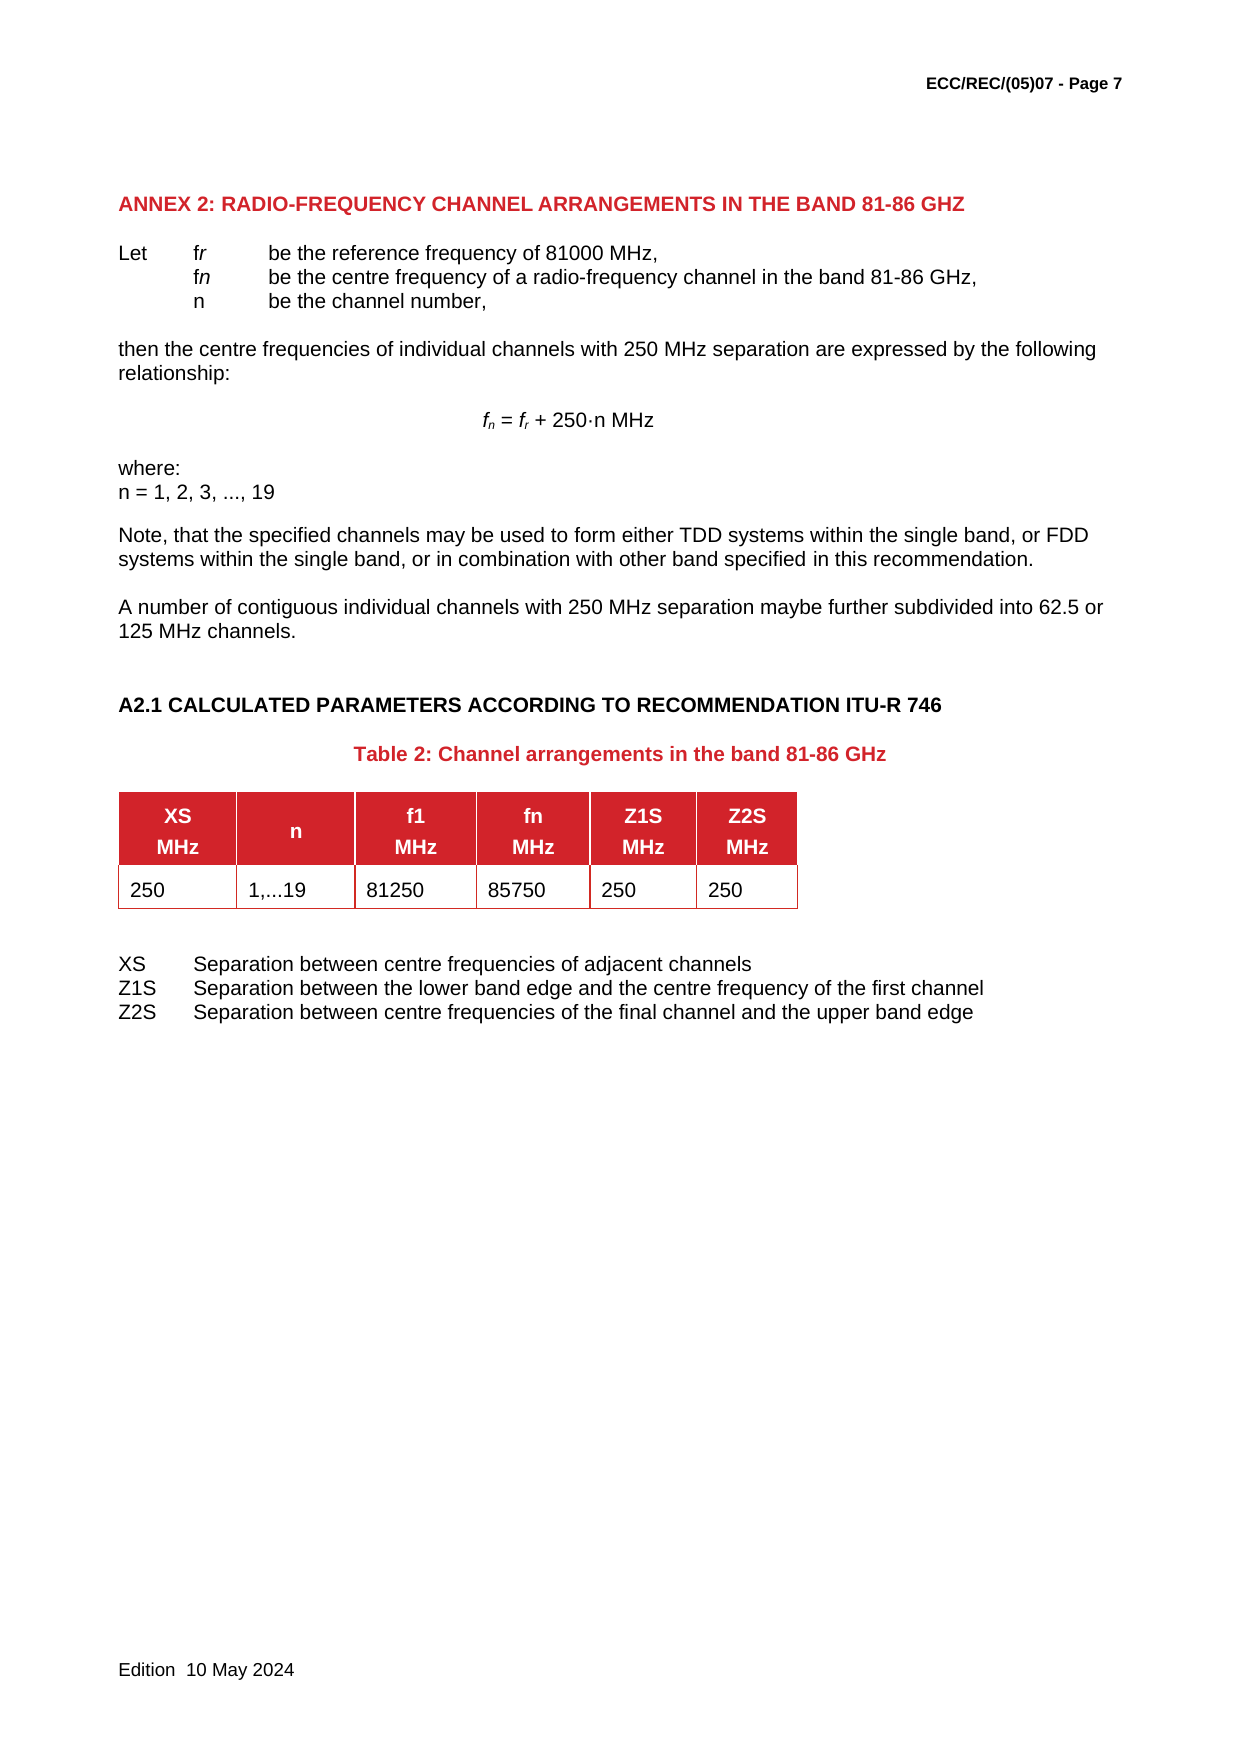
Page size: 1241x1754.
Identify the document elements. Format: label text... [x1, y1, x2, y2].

text Note, that the specified channels may be used to form either TDD systems within the single band, or FDD systems within the single band, or in combination with other band specified in this recommendation. [118, 523, 1122, 571]
table_header f1 MHz [356, 792, 476, 865]
text n be the channel number, [118, 288, 1122, 312]
table_cell 81250 [356, 866, 476, 908]
text n = 1, 2, 3, ..., 19 [118, 480, 1122, 504]
text XS Separation between centre frequencies of adjacent channels [118, 952, 1122, 976]
text fn = fr + 250·n MHz [118, 408, 1122, 432]
text Z2S Separation between centre frequencies of the final channel and the upper band edge [118, 1000, 1122, 1024]
text fn be the centre frequency of a radio-frequency channel in the band 81-86 GHz, [118, 264, 1122, 288]
table_cell 1,...19 [237, 866, 354, 908]
table_cell 85750 [477, 866, 589, 908]
table_header Z1S MHz [591, 792, 696, 865]
table_header Z2S MHz [697, 792, 797, 865]
table_header fn MHz [477, 792, 589, 865]
table_cell 250 [119, 866, 236, 908]
text Z1S Separation between the lower band edge and the centre frequency of the first channel [118, 976, 1122, 1000]
text then the centre frequencies of individual channels with 250 MHz separation are expressed by the following relationship: [118, 336, 1122, 384]
text where: [118, 456, 1122, 480]
text Table 2: Channel arrangements in the band 81-86 GHz [118, 742, 1122, 766]
subtitle Calculated parameters according to recommendation ITU-R 746 [118, 693, 1122, 717]
text Let fr be the reference frequency of 81000 MHz, [118, 241, 1122, 264]
table_header n [237, 792, 354, 865]
subtitle RADIO-FREQUENCY CHANNEL ARRANGEMENTS IN THE BAND 81-86 GHz [118, 192, 1122, 216]
table_cell 250 [697, 866, 797, 908]
table_header XS MHz [119, 792, 236, 865]
text A number of contiguous individual channels with 250 MHz separation maybe further subdivided into 62.5 or 125 MHz channels. [118, 595, 1122, 643]
table_cell 250 [591, 866, 696, 908]
